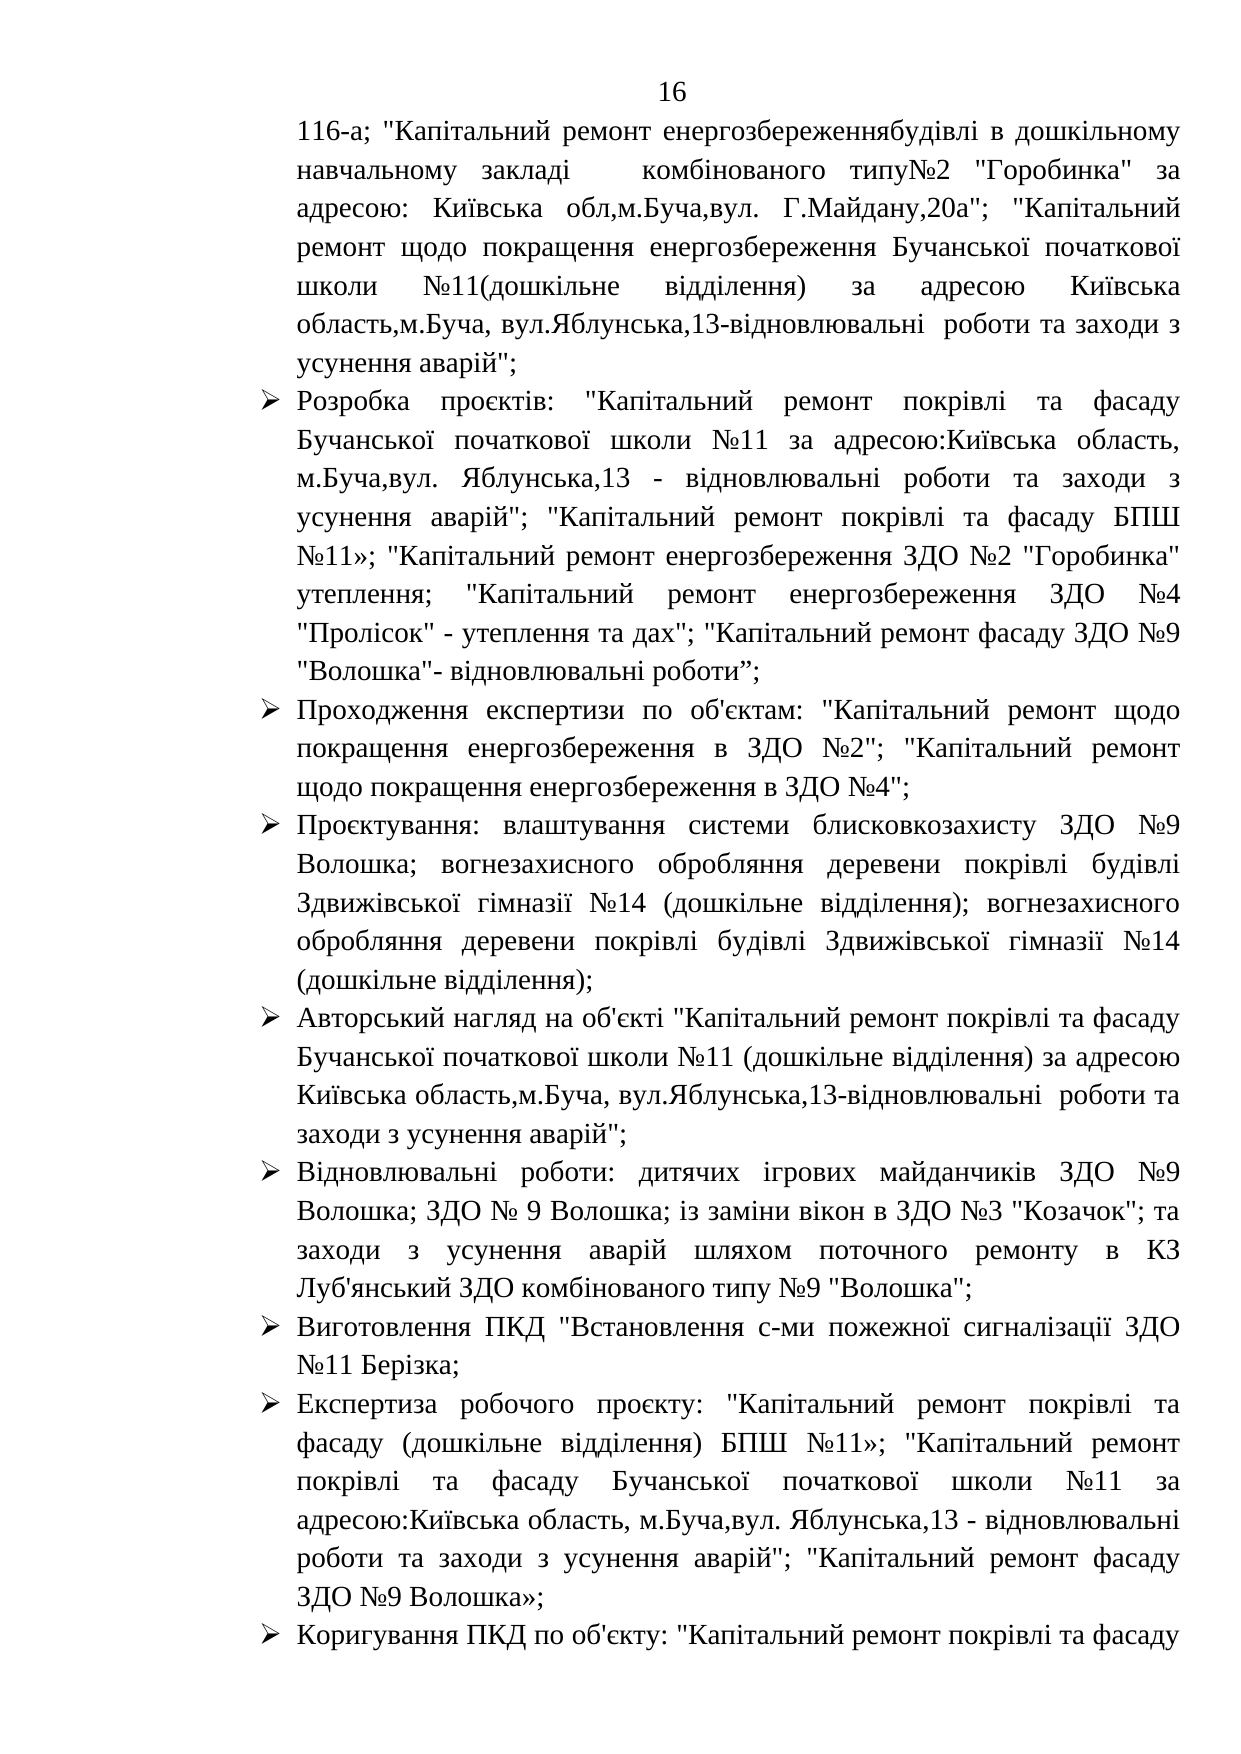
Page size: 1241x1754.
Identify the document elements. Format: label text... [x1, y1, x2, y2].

list Відновлювальні роботи: дитячих ігрових майданчиків ЗДО №9 Волошка; ЗДО № 9 Волошка; із заміни вікон в ЗДО №3 "Козачок"; та заходи з усунення аварій шляхом поточного ремонту в КЗ Луб'янський ЗДО комбінованого типу №9 "Волошка"; [259, 1154, 1181, 1304]
list Експертиза робочого проєкту: "Капітальний ремонт покрівлі та фасаду (дошкільне відділення) БПШ №11»; "Капітальний ремонт покрівлі та фасаду Бучанської початкової школи №11 за адресою:Київська область, м.Буча,вул. Яблунська,13 - відновлювальні роботи та заходи з усунення аварій"; "Капітальний ремонт фасаду ЗДО №9 Волошка»; [259, 1386, 1181, 1612]
list Виготовлення ПКД "Встановлення с-ми пожежної сигналізації ЗДО №11 Берізка; [259, 1309, 1181, 1381]
list Проєктування: влаштування системи блисковкозахисту ЗДО №9 Волошка; вогнезахисного обробляння деревени покрівлі будівлі Здвижівської гімназії №14 (дошкільне відділення); вогнезахисного обробляння деревени покрівлі будівлі Здвижівської гімназії №14 (дошкільне відділення); [259, 807, 1181, 995]
list Проходження експертизи по об'єктам: "Капітальний ремонт щодо покращення енергозбереження в ЗДО №2"; "Капітальний ремонт щодо покращення енергозбереження в ЗДО №4"; [259, 692, 1181, 802]
list Розробка проєктів: "Капітальний ремонт покрівлі та фасаду Бучанської початкової школи №11 за адресою:Київська область, м.Буча,вул. Яблунська,13 - відновлювальні роботи та заходи з усунення аварій"; "Капітальний ремонт покрівлі та фасаду БПШ №11»; "Капітальний ремонт енергозбереження ЗДО №2 "Горобинка" утеплення; "Капітальний ремонт енергозбереження ЗДО №4 "Пролісок" - утеплення та дах"; "Капітальний ремонт фасаду ЗДО №9 "Волошка"- відновлювальні роботи”; [259, 383, 1181, 687]
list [259, 113, 1181, 378]
list Авторський нагляд на об'єкті "Капітальний ремонт покрівлі та фасаду Бучанської початкової школи №11 (дошкільне відділення) за адресою Київська область,м.Буча, вул.Яблунська,13-відновлювальні роботи та заходи з усунення аварій"; [259, 1000, 1181, 1149]
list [259, 1617, 1181, 1651]
